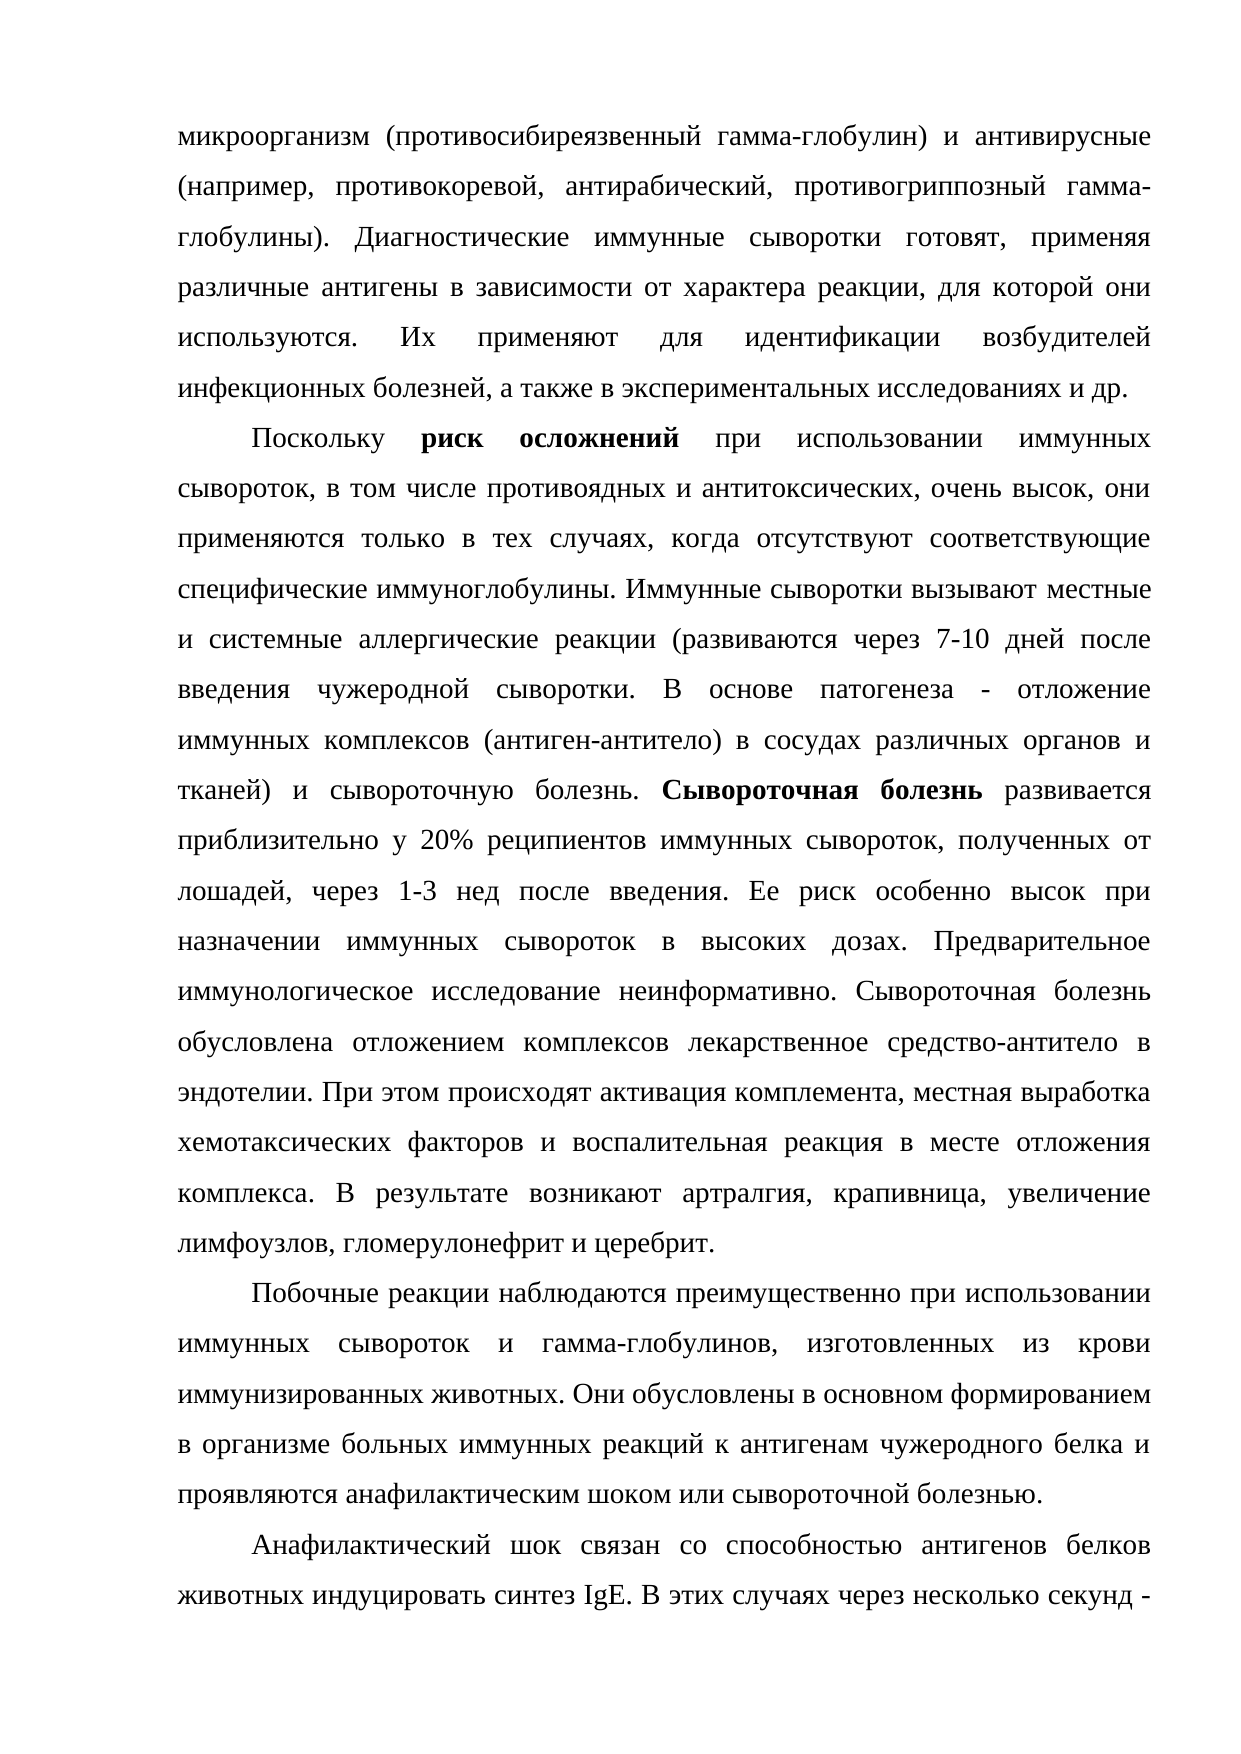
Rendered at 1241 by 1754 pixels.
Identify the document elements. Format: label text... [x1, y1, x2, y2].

text Побочные реакции наблюдаются преимущественно при использовании иммунных сывороток и гамма-глобулинов, изготовленных из крови иммунизированных животных. Они обусловлены в основном формированием в организме больных иммунных реакций к антигенам чужеродного белка и проявляются анафилактическим шоком или сывороточной болезнью. [177, 1275, 1152, 1510]
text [177, 118, 1152, 403]
text Поскольку риск осложнений при использовании иммунных сывороток, в том числе противоядных и антитоксических, очень высок, они применяются только в тех случаях, когда отсутствуют соответствующие специфические иммуноглобулины. Иммунные сыворотки вызывают местные и системные аллергические реакции (развиваются через 7-10 дней после введения чужеродной сыворотки. В основе патогенеза - отложение иммунных комплексов (антиген-антитело) в сосудах различных органов и тканей) и сывороточную болезнь. Сывороточная болезнь развивается приблизительно у 20% реципиентов иммунных сывороток, полученных от лошадей, через 1-3 нед после введения. Ее риск особенно высок при назначении иммунных сывороток в высоких дозах. Предварительное иммунологическое исследование неинформативно. Сывороточная болезнь обусловлена отложением комплексов лекарственное средство-антитело в эндотелии. При этом происходят активация комплемента, местная выработка хемотаксических факторов и воспалительная реакция в месте отложения комплекса. В результате возникают артралгия, крапивница, увеличение лимфоузлов, гломерулонефрит и церебрит. [177, 420, 1152, 1258]
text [177, 1527, 1152, 1611]
